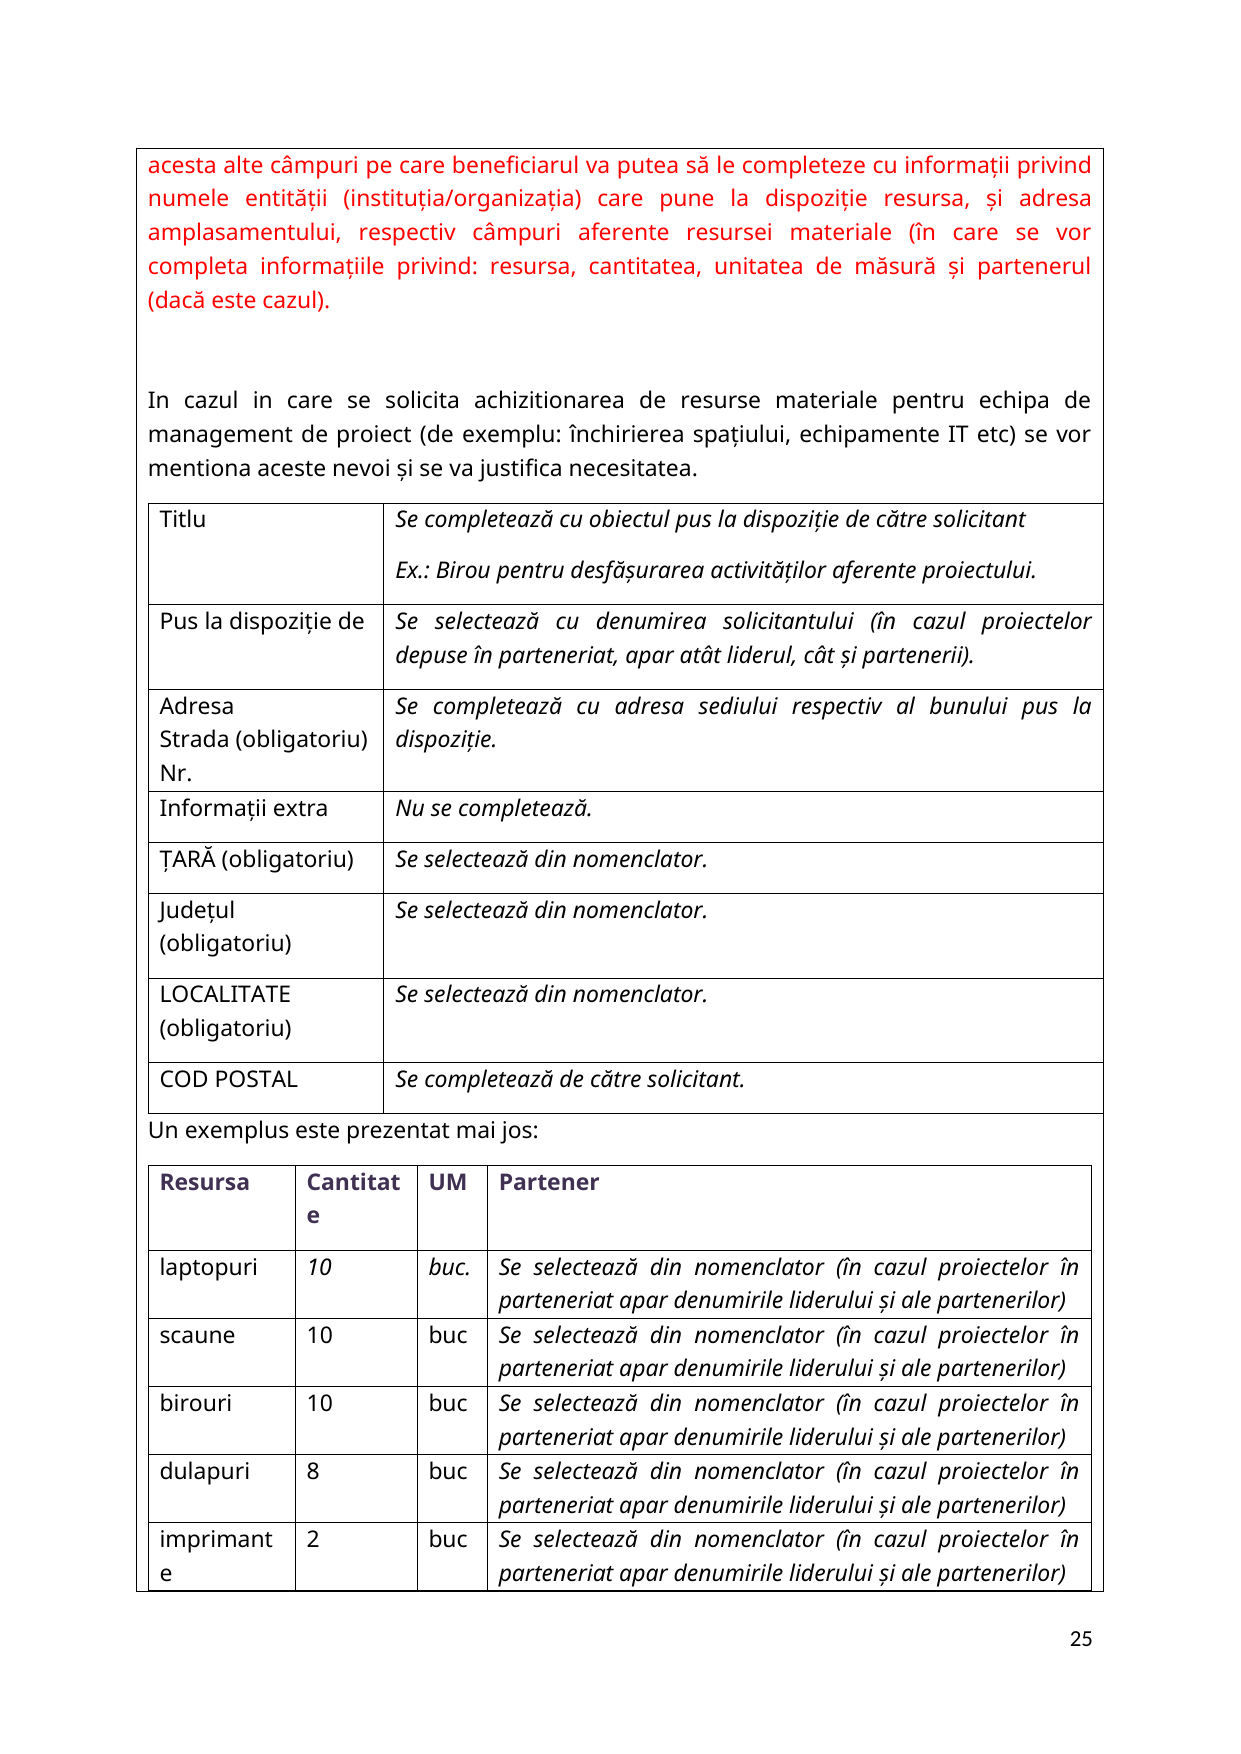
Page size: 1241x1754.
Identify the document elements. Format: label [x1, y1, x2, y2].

table_header [137, 149, 1103, 1591]
